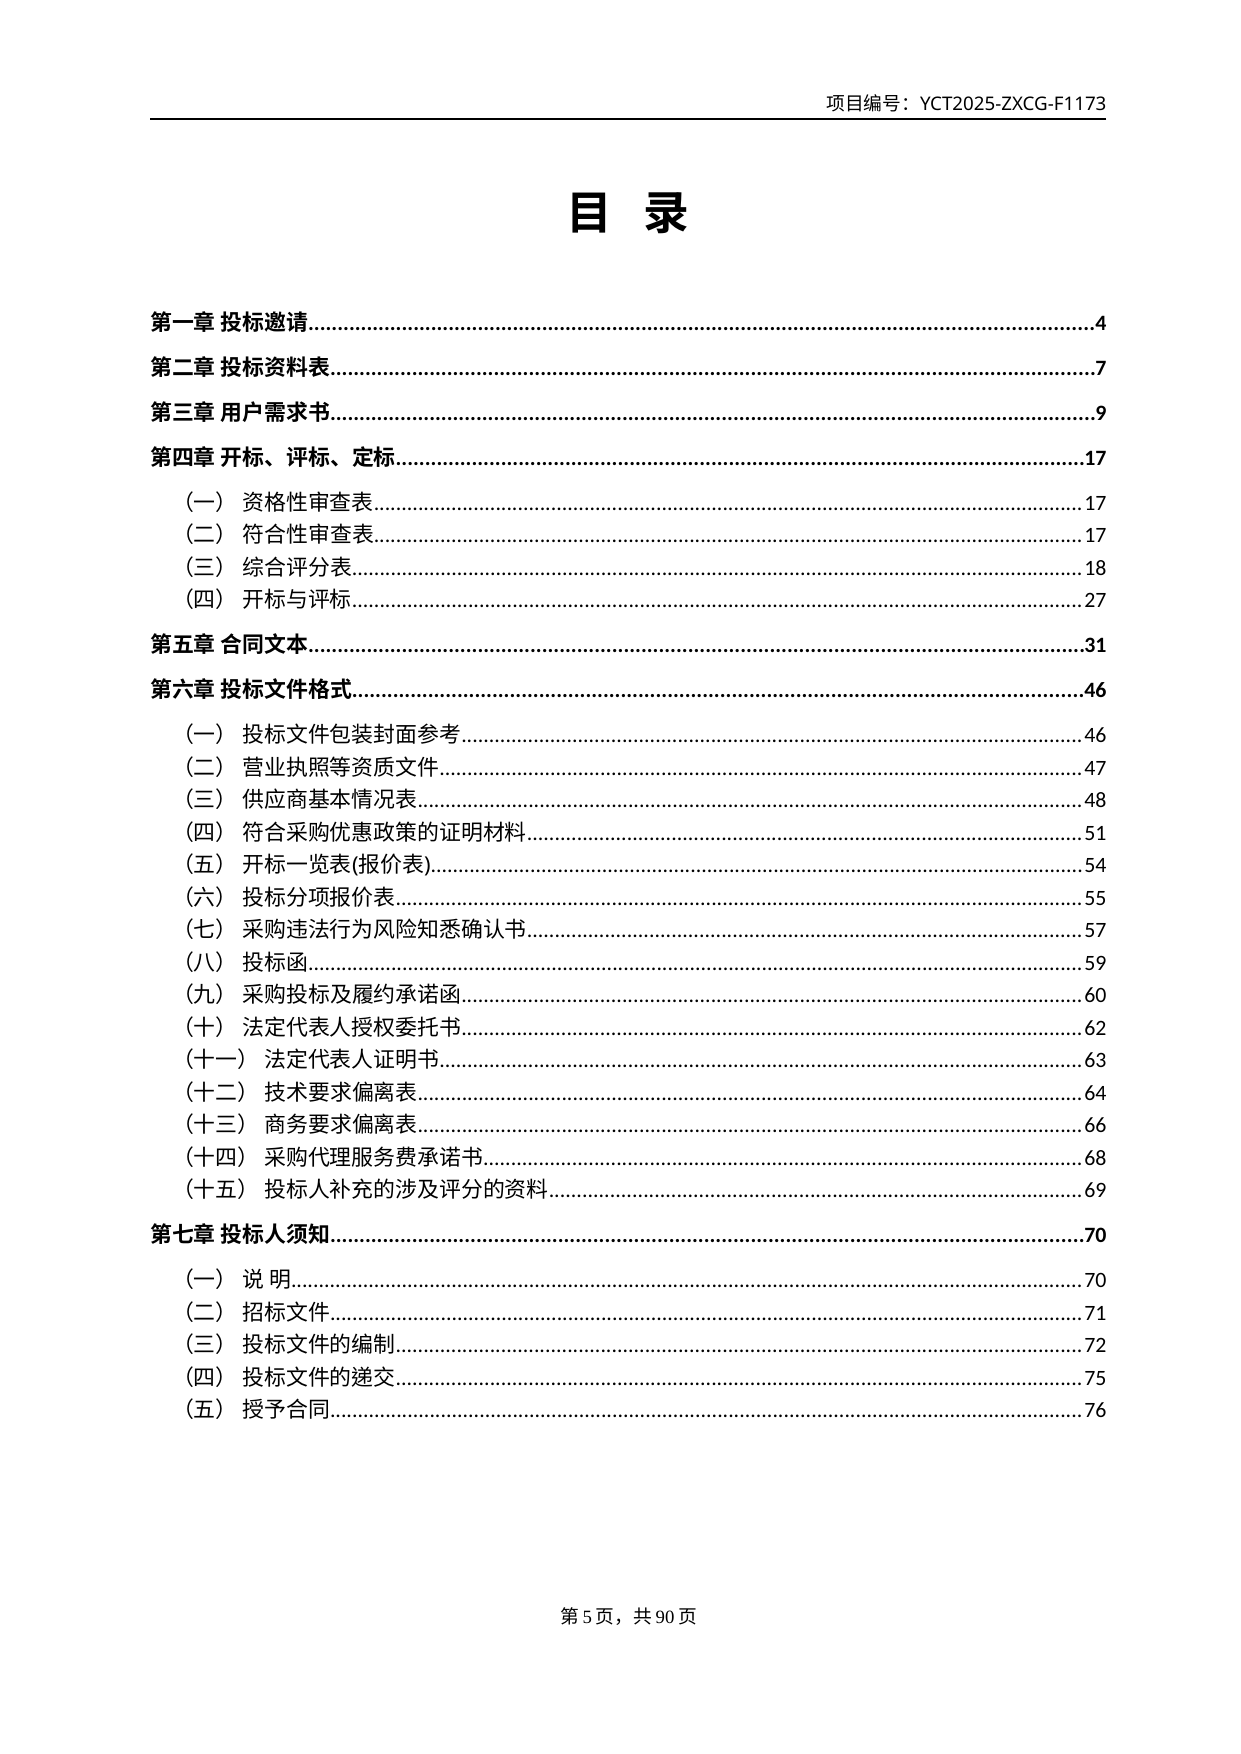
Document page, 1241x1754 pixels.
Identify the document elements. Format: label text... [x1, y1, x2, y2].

text （十二） 技术要求偏离表 64 [172, 1074, 1106, 1107]
text （八） 投标函 59 [172, 944, 1106, 977]
text （十一） 法定代表人证明书 63 [172, 1042, 1106, 1074]
text （二） 招标文件 71 [172, 1294, 1106, 1327]
text （六） 投标分项报价表 55 [172, 879, 1106, 912]
text 第五章 合同文本 31 [150, 627, 1106, 659]
text （二） 符合性审查表 17 [172, 517, 1106, 549]
text （五） 开标一览表(报价表) 54 [172, 847, 1106, 879]
text 目 录 [150, 161, 1106, 258]
text （十四） 采购代理服务费承诺书 68 [172, 1139, 1106, 1172]
text （三） 供应商基本情况表 48 [172, 782, 1106, 814]
text （二） 营业执照等资质文件 47 [172, 749, 1106, 782]
text （三） 投标文件的编制 72 [172, 1327, 1106, 1359]
text （十三） 商务要求偏离表 66 [172, 1107, 1106, 1139]
text 第六章 投标文件格式 46 [150, 672, 1106, 704]
text （五） 授予合同 76 [172, 1392, 1106, 1424]
text 第七章 投标人须知 70 [150, 1217, 1106, 1249]
text 第一章 投标邀请 4 [150, 304, 1106, 337]
text （一） 资格性审查表 17 [172, 484, 1106, 517]
text （九） 采购投标及履约承诺函 60 [172, 977, 1106, 1009]
text （三） 综合评分表 18 [172, 549, 1106, 582]
text （四） 开标与评标 27 [172, 582, 1106, 614]
text （十五） 投标人补充的涉及评分的资料 69 [172, 1172, 1106, 1204]
text （一） 投标文件包装封面参考 46 [172, 717, 1106, 749]
text （四） 符合采购优惠政策的证明材料 51 [172, 814, 1106, 847]
text （一） 说 明 70 [172, 1262, 1106, 1294]
text （十） 法定代表人授权委托书 62 [172, 1009, 1106, 1042]
text （四） 投标文件的递交 75 [172, 1359, 1106, 1392]
text 第三章 用户需求书 9 [150, 394, 1106, 427]
text 第二章 投标资料表 7 [150, 349, 1106, 382]
text （七） 采购违法行为风险知悉确认书 57 [172, 912, 1106, 944]
text 第四章 开标、评标、定标 17 [150, 439, 1106, 472]
